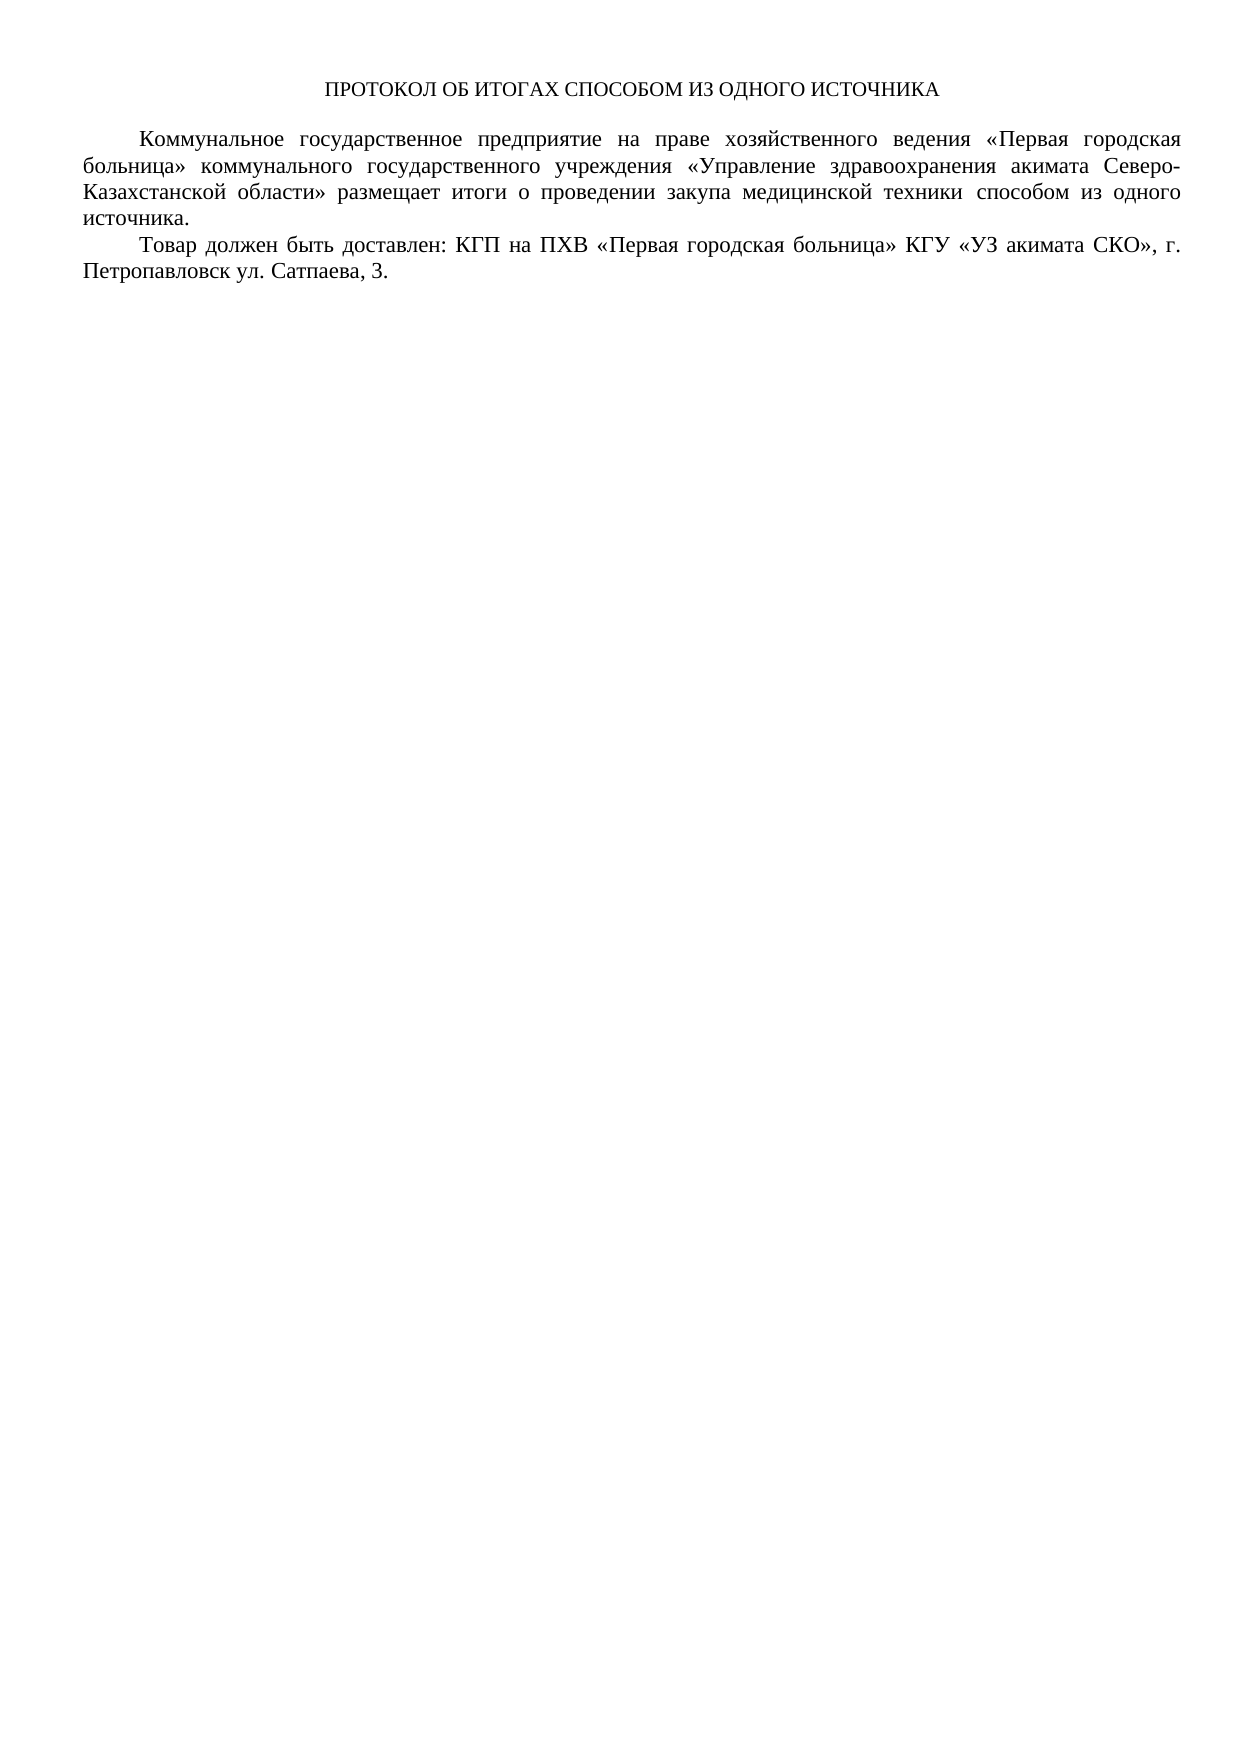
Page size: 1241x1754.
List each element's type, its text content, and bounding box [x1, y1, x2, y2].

text ПРОТОКОЛ ОБ ИТОГАХ СПОСОБОМ ИЗ ОДНОГО ИСТОЧНИКА [83, 77, 1181, 101]
text Коммунальное государственное предприятие на праве хозяйственного ведения «Первая городская больница» коммунального государственного учреждения «Управление здравоохранения акимата Северо-Казахстанской области» размещает итоги о проведении закупа медицинской техники способом из одного источника. [83, 125, 1181, 231]
text Товар должен быть доставлен: КГП на ПХВ «Первая городская больница» КГУ «УЗ акимата СКО», г. Петропавловск ул. Сатпаева, 3. [83, 231, 1181, 283]
